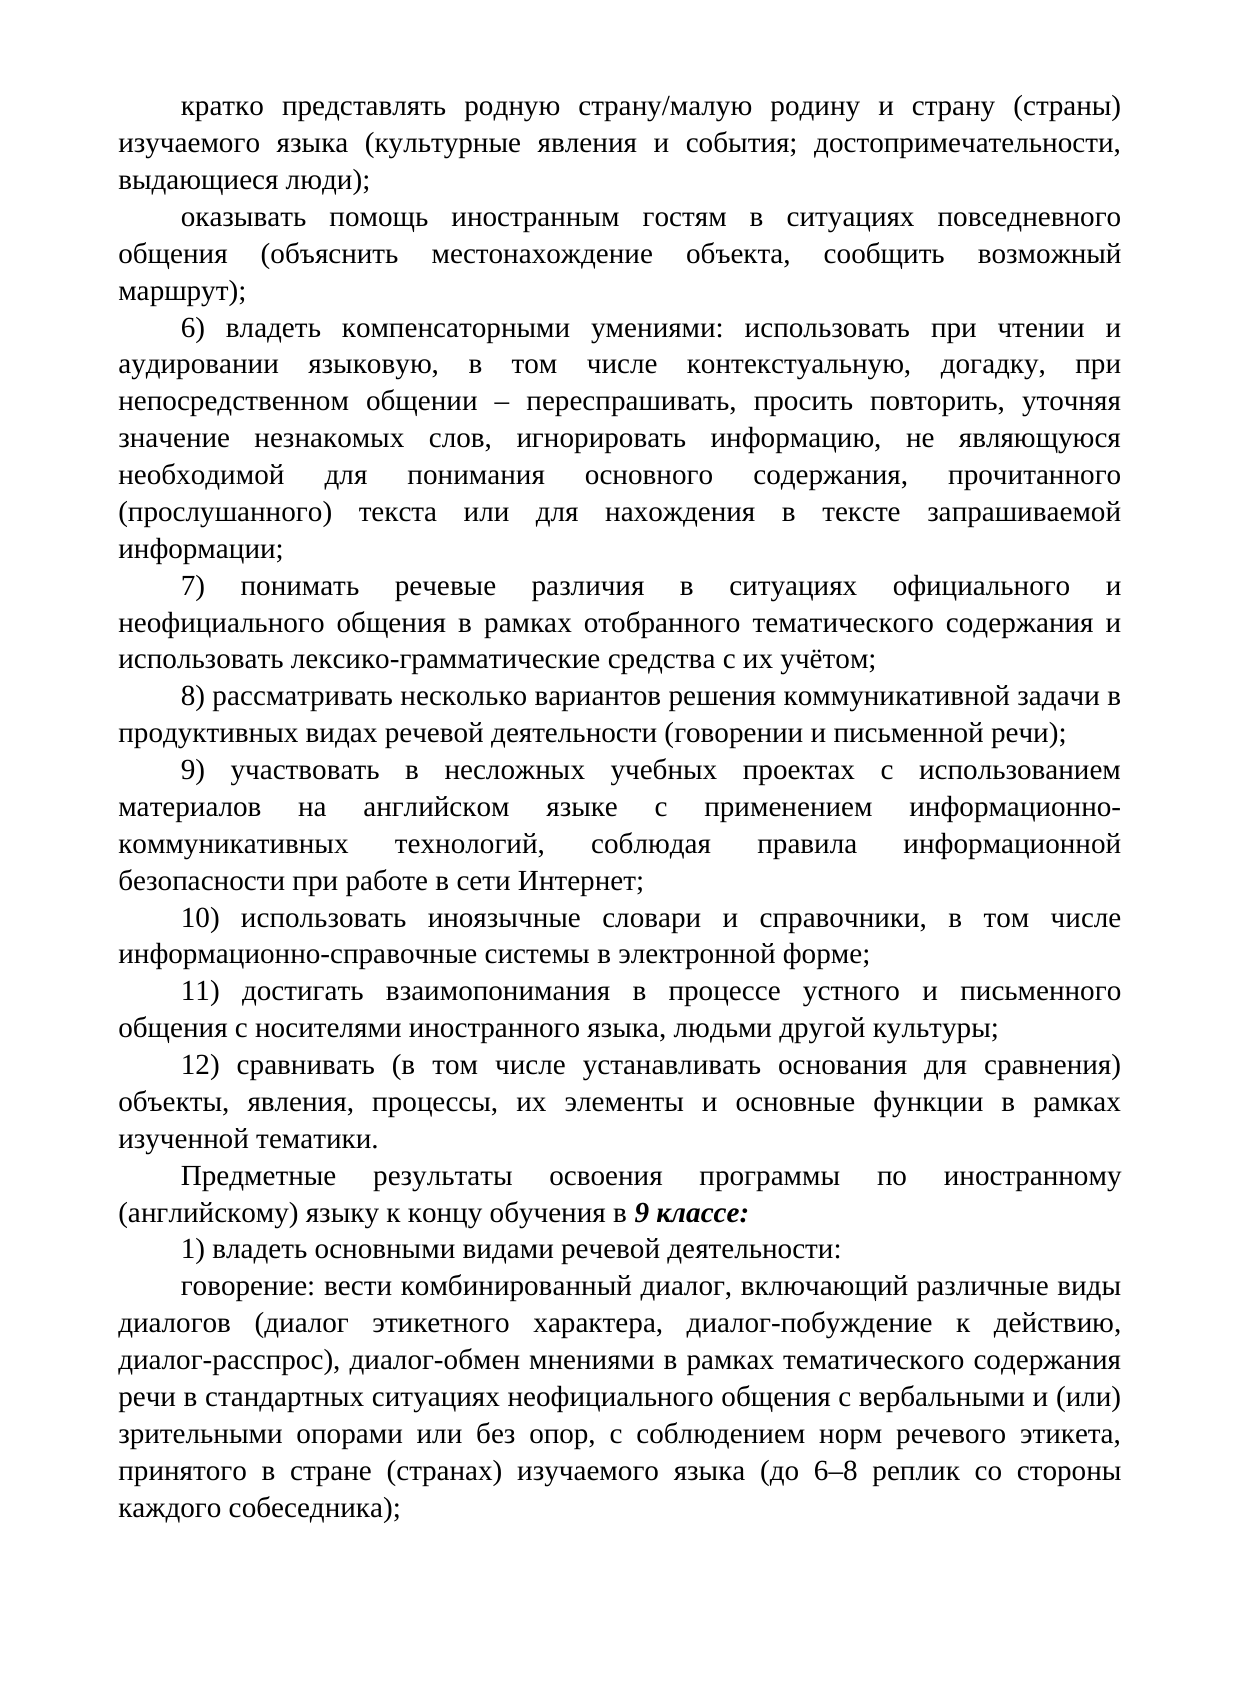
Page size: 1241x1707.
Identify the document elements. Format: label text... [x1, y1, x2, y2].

text 9) участвовать в несложных учебных проектах с использованием материалов на английском языке с применением информационно-коммуникативных технологий, соблюдая правила информационной безопасности при работе в сети Интернет; [118, 752, 1122, 896]
text 8) рассматривать несколько вариантов решения коммуникативной задачи в продуктивных видах речевой деятельности (говорении и письменной речи); [118, 678, 1122, 749]
text кратко представлять родную страну/малую родину и страну (страны) изучаемого языка (культурные явления и события; достопримечательности, выдающиеся люди); [118, 88, 1122, 196]
text 11) достигать взаимопонимания в процессе устного и письменного общения с носителями иностранного языка, людьми другой культуры; [118, 973, 1122, 1044]
text 10) использовать иноязычные словари и справочники, в том числе информационно-справочные системы в электронной форме; [118, 900, 1122, 970]
text оказывать помощь иностранным гостям в ситуациях повседневного общения (объяснить местонахождение объекта, сообщить возможный маршрут); [118, 199, 1122, 306]
text 6) владеть компенсаторными умениями: использовать при чтении и аудировании языковую, в том числе контекстуальную, догадку, при непосредственном общении – переспрашивать, просить повторить, уточняя значение незнакомых слов, игнорировать информацию, не являющуюся необходимой для понимания основного содержания, прочитанного (прослушанного) текста или для нахождения в тексте запрашиваемой информации; [118, 310, 1122, 564]
text 1) владеть основными видами речевой деятельности: [118, 1232, 1122, 1265]
text Предметные результаты освоения программы по иностранному (английскому) языку к концу обучения в 9 классе: [118, 1158, 1122, 1228]
text говорение: вести комбинированный диалог, включающий различные виды диалогов (диалог этикетного характера, диалог-побуждение к действию, диалог-расспрос), диалог-обмен мнениями в рамках тематического содержания речи в стандартных ситуациях неофициального общения с вербальными и (или) зрительными опорами или без опор, с соблюдением норм речевого этикета, принятого в стране (странах) изучаемого языка (до 6–8 реплик со стороны каждого собеседника); [118, 1268, 1122, 1523]
text 7) понимать речевые различия в ситуациях официального и неофициального общения в рамках отобранного тематического содержания и использовать лексико-грамматические средства с их учётом; [118, 568, 1122, 675]
text 12) сравнивать (в том числе устанавливать основания для сравнения) объекты, явления, процессы, их элементы и основные функции в рамках изученной тематики. [118, 1047, 1122, 1154]
